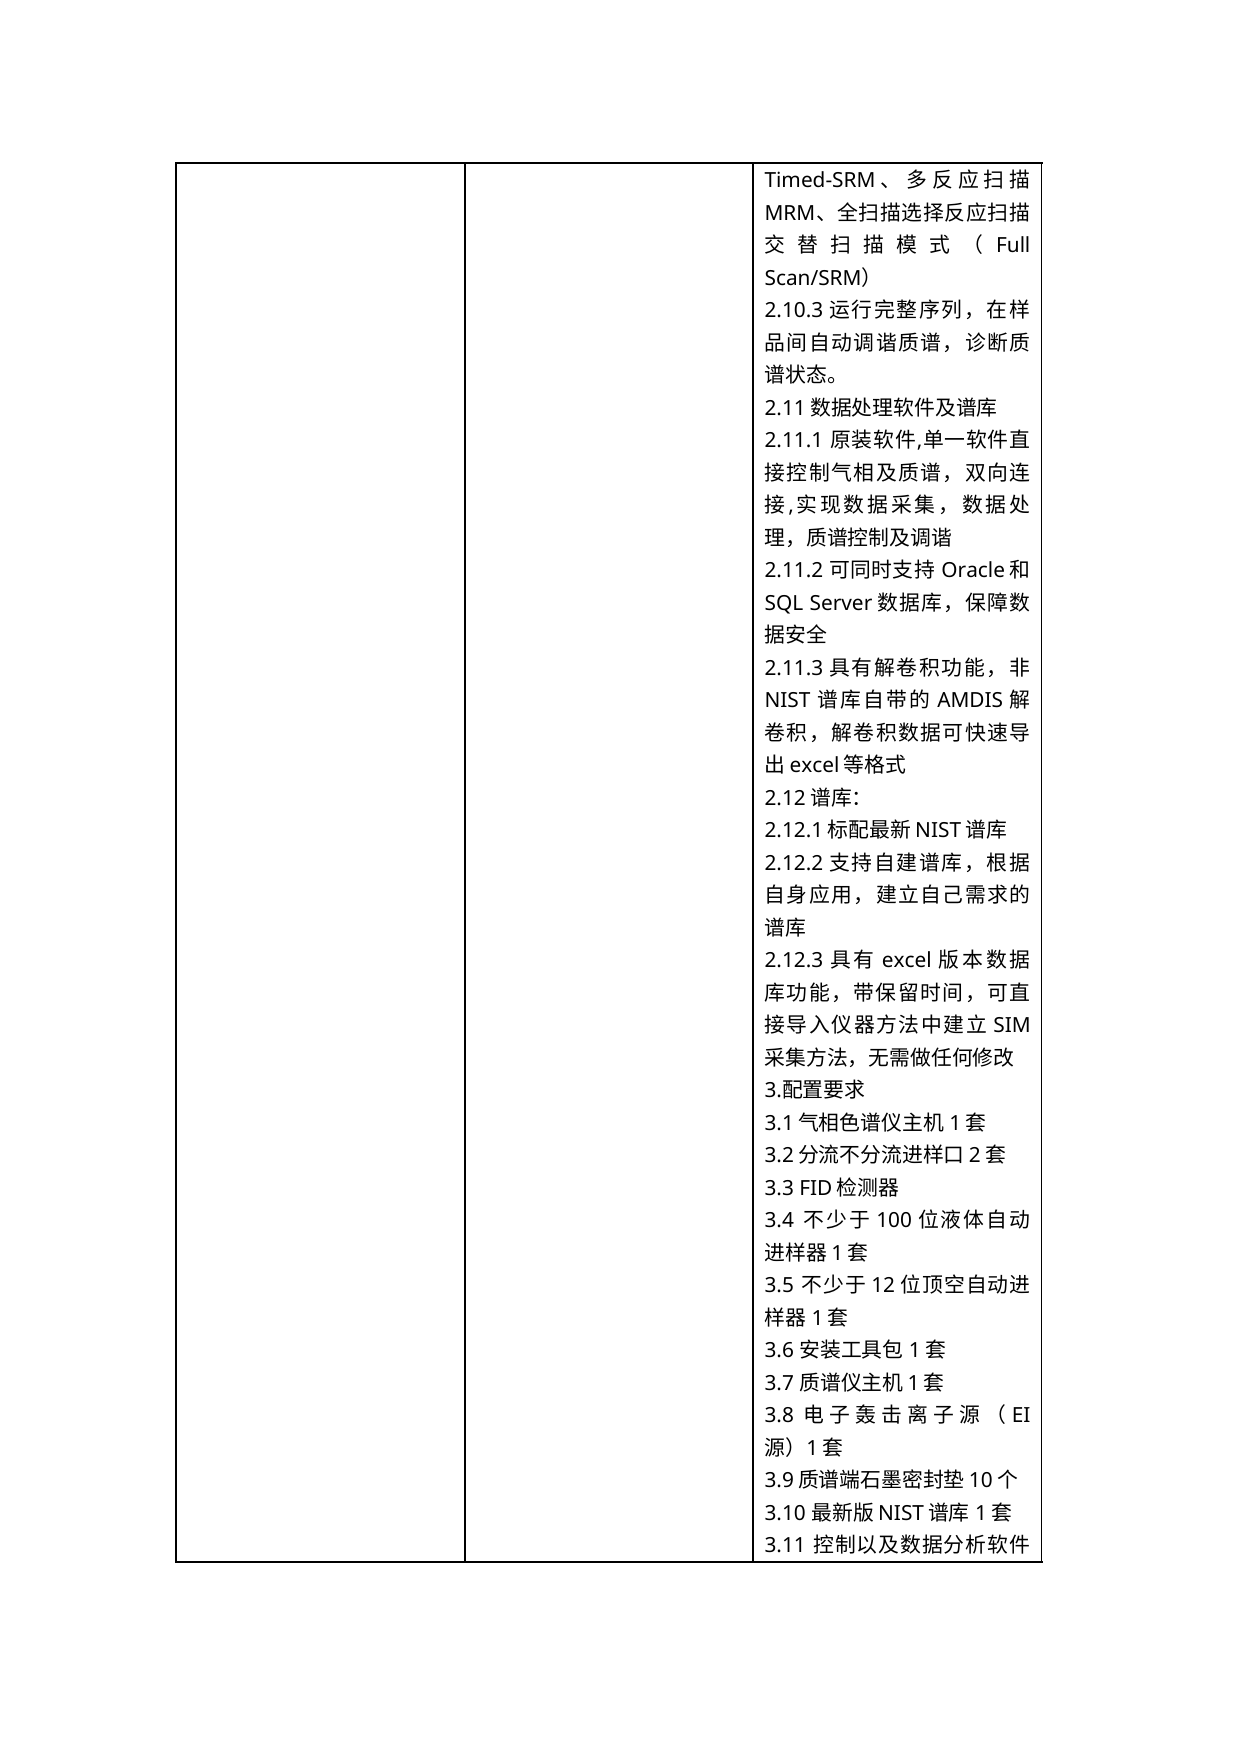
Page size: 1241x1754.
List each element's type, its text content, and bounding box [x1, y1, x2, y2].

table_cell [754, 164, 1041, 1561]
table_cell [466, 164, 752, 1561]
table_cell 1 [177, 164, 464, 1561]
